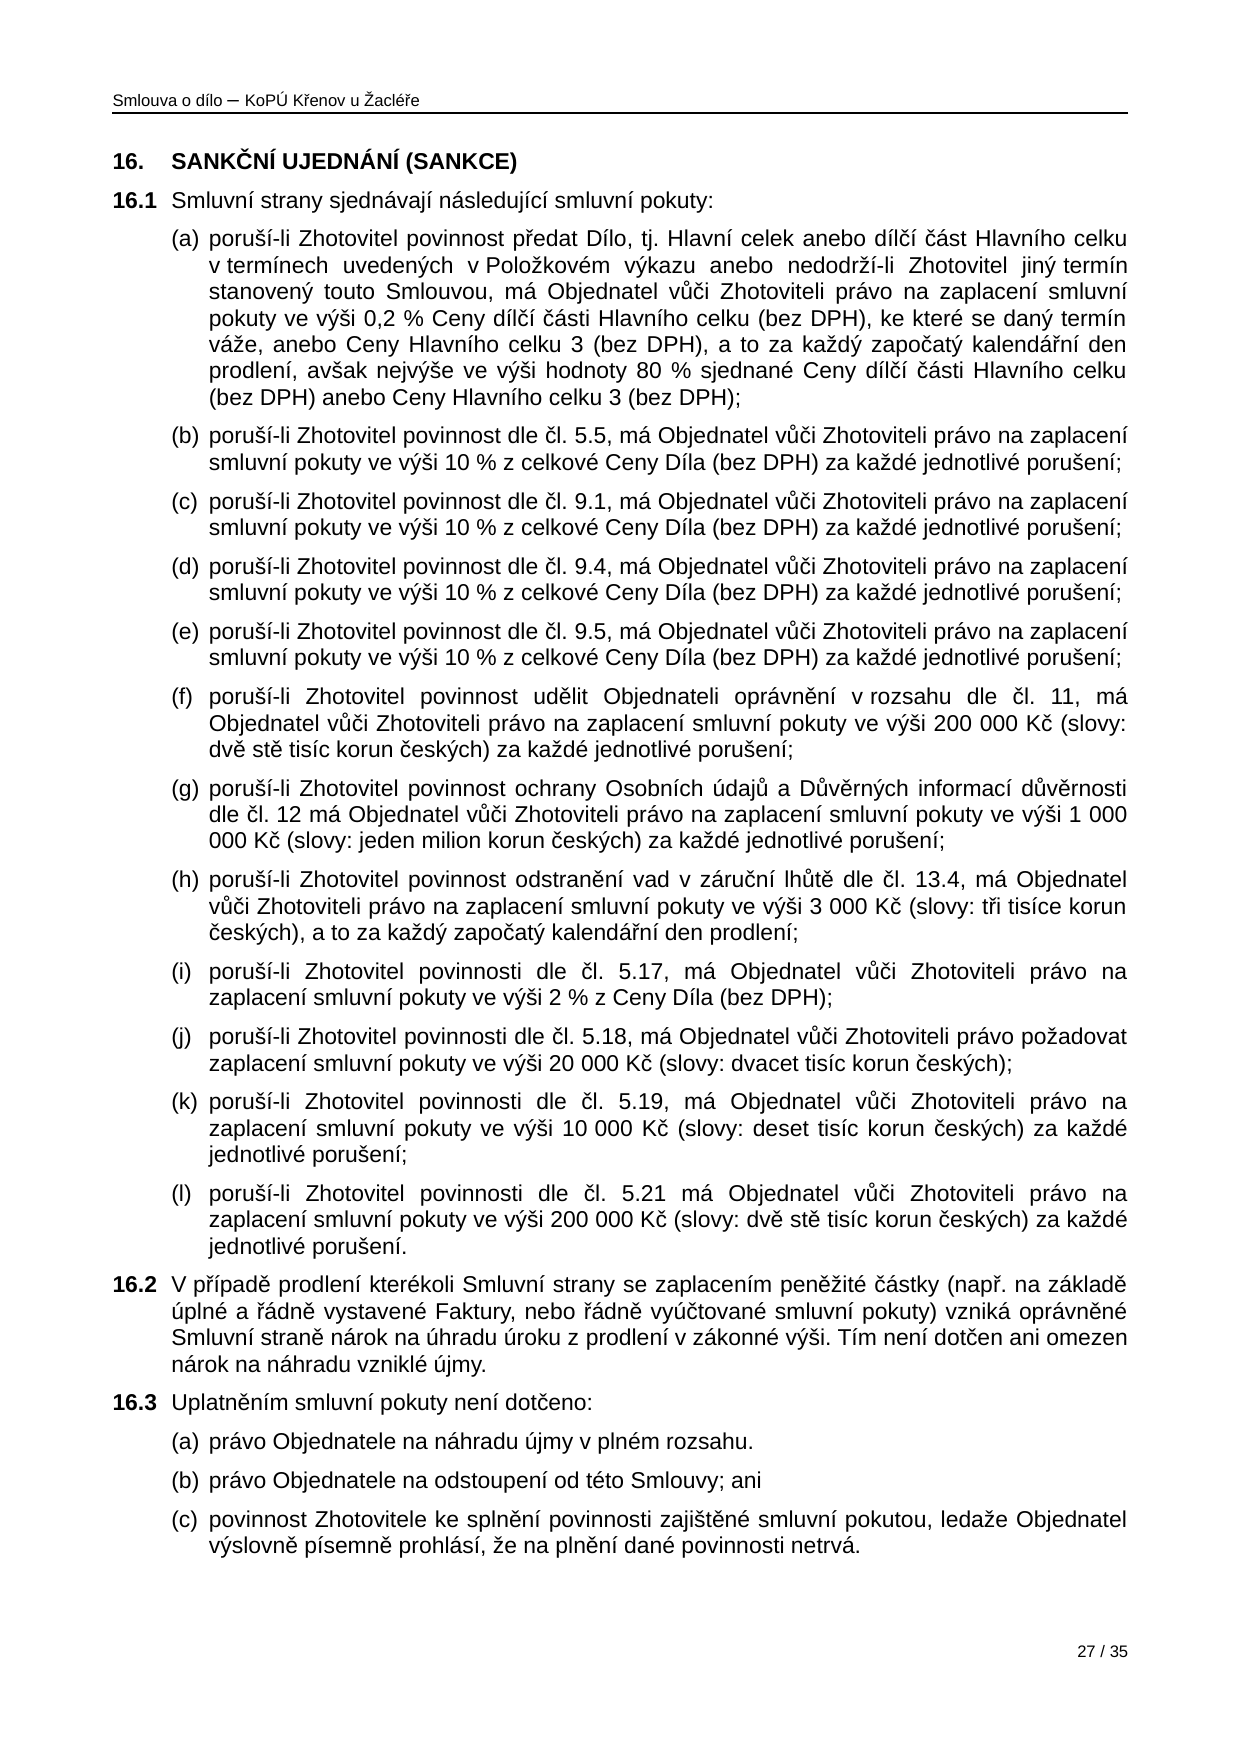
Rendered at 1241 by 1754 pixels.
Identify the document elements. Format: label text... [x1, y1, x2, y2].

list poruší-li Zhotovitel povinnosti dle čl. 5.19, má Objednatel vůči Zhotoviteli právo na zaplacení smluvní pokuty ve výši 10 000 Kč (slovy: deset tisíc korun českých) za každé jednotlivé porušení; [171, 1088, 1128, 1167]
list právo Objednatele na odstoupení od této Smlouvy; ani [171, 1467, 1128, 1493]
text Smluvní strany sjednávají následující smluvní pokuty: [112, 187, 1128, 213]
text Uplatněním smluvní pokuty není dotčeno: [112, 1389, 1128, 1416]
list poruší-li Zhotovitel povinnost ochrany Osobních údajů a Důvěrných informací důvěrnosti dle čl. 12 má Objednatel vůči Zhotoviteli právo na zaplacení smluvní pokuty ve výši 1 000 000 Kč (slovy: jeden milion korun českých) za každé jednotlivé porušení; [171, 775, 1128, 854]
list poruší-li Zhotovitel povinnosti dle čl. 5.21 má Objednatel vůči Zhotoviteli právo na zaplacení smluvní pokuty ve výši 200 000 Kč (slovy: dvě stě tisíc korun českých) za každé jednotlivé porušení. [171, 1180, 1128, 1259]
list povinnost Zhotovitele ke splnění povinnosti zajištěné smluvní pokutou, ledaže Objednatel výslovně písemně prohlásí, že na plnění dané povinnosti netrvá. [171, 1506, 1128, 1559]
text V případě prodlení kterékoli Smluvní strany se zaplacením peněžité částky (např. na základě úplné a řádně vystavené Faktury, nebo řádně vyúčtované smluvní pokuty) vzniká oprávněné Smluvní straně nárok na úhradu úroku z prodlení v zákonné výši. Tím není dotčen ani omezen nárok na náhradu vzniklé újmy. [112, 1271, 1128, 1377]
list poruší-li Zhotovitel povinnost dle čl. 9.4, má Objednatel vůči Zhotoviteli právo na zaplacení smluvní pokuty ve výši 10 % z celkové Ceny Díla (bez DPH) za každé jednotlivé porušení; [171, 553, 1128, 606]
list poruší-li Zhotovitel povinnost udělit Objednateli oprávnění v rozsahu dle čl. 11, má Objednatel vůči Zhotoviteli právo na zaplacení smluvní pokuty ve výši 200 000 Kč (slovy: dvě stě tisíc korun českých) za každé jednotlivé porušení; [171, 683, 1128, 762]
list právo Objednatele na náhradu újmy v plném rozsahu. [171, 1428, 1128, 1454]
text Sankční ujednání (SANKCE) [112, 148, 1128, 174]
list poruší-li Zhotovitel povinnosti dle čl. 5.18, má Objednatel vůči Zhotoviteli právo požadovat zaplacení smluvní pokuty ve výši 20 000 Kč (slovy: dvacet tisíc korun českých); [171, 1023, 1128, 1076]
list poruší-li Zhotovitel povinnost dle čl. 9.1, má Objednatel vůči Zhotoviteli právo na zaplacení smluvní pokuty ve výši 10 % z celkové Ceny Díla (bez DPH) za každé jednotlivé porušení; [171, 488, 1128, 540]
list poruší-li Zhotovitel povinnost odstranění vad v záruční lhůtě dle čl. 13.4, má Objednatel vůči Zhotoviteli právo na zaplacení smluvní pokuty ve výši 3 000 Kč (slovy: tři tisíce korun českých), a to za každý započatý kalendářní den prodlení; [171, 866, 1128, 945]
list poruší-li Zhotovitel povinnost dle čl. 9.5, má Objednatel vůči Zhotoviteli právo na zaplacení smluvní pokuty ve výši 10 % z celkové Ceny Díla (bez DPH) za každé jednotlivé porušení; [171, 618, 1128, 671]
list poruší-li Zhotovitel povinnosti dle čl. 5.17, má Objednatel vůči Zhotoviteli právo na zaplacení smluvní pokuty ve výši 2 % z Ceny Díla (bez DPH); [171, 958, 1128, 1011]
list poruší-li Zhotovitel povinnost předat Dílo, tj. Hlavní celek anebo dílčí část Hlavního celku v termínech uvedených v Položkovém výkazu anebo nedodrží-li Zhotovitel jiný termín stanovený touto Smlouvou, má Objednatel vůči Zhotoviteli právo na zaplacení smluvní pokuty ve výši 0,2 % Ceny dílčí části Hlavního celku (bez DPH), ke které se daný termín váže, anebo Ceny Hlavního celku 3 (bez DPH), a to za každý započatý kalendářní den prodlení, avšak nejvýše ve výši hodnoty 80 % sjednané Ceny dílčí části Hlavního celku (bez DPH) anebo Ceny Hlavního celku 3 (bez DPH); [171, 225, 1128, 410]
list poruší-li Zhotovitel povinnost dle čl. 5.5, má Objednatel vůči Zhotoviteli právo na zaplacení smluvní pokuty ve výši 10 % z celkové Ceny Díla (bez DPH) za každé jednotlivé porušení; [171, 422, 1128, 475]
